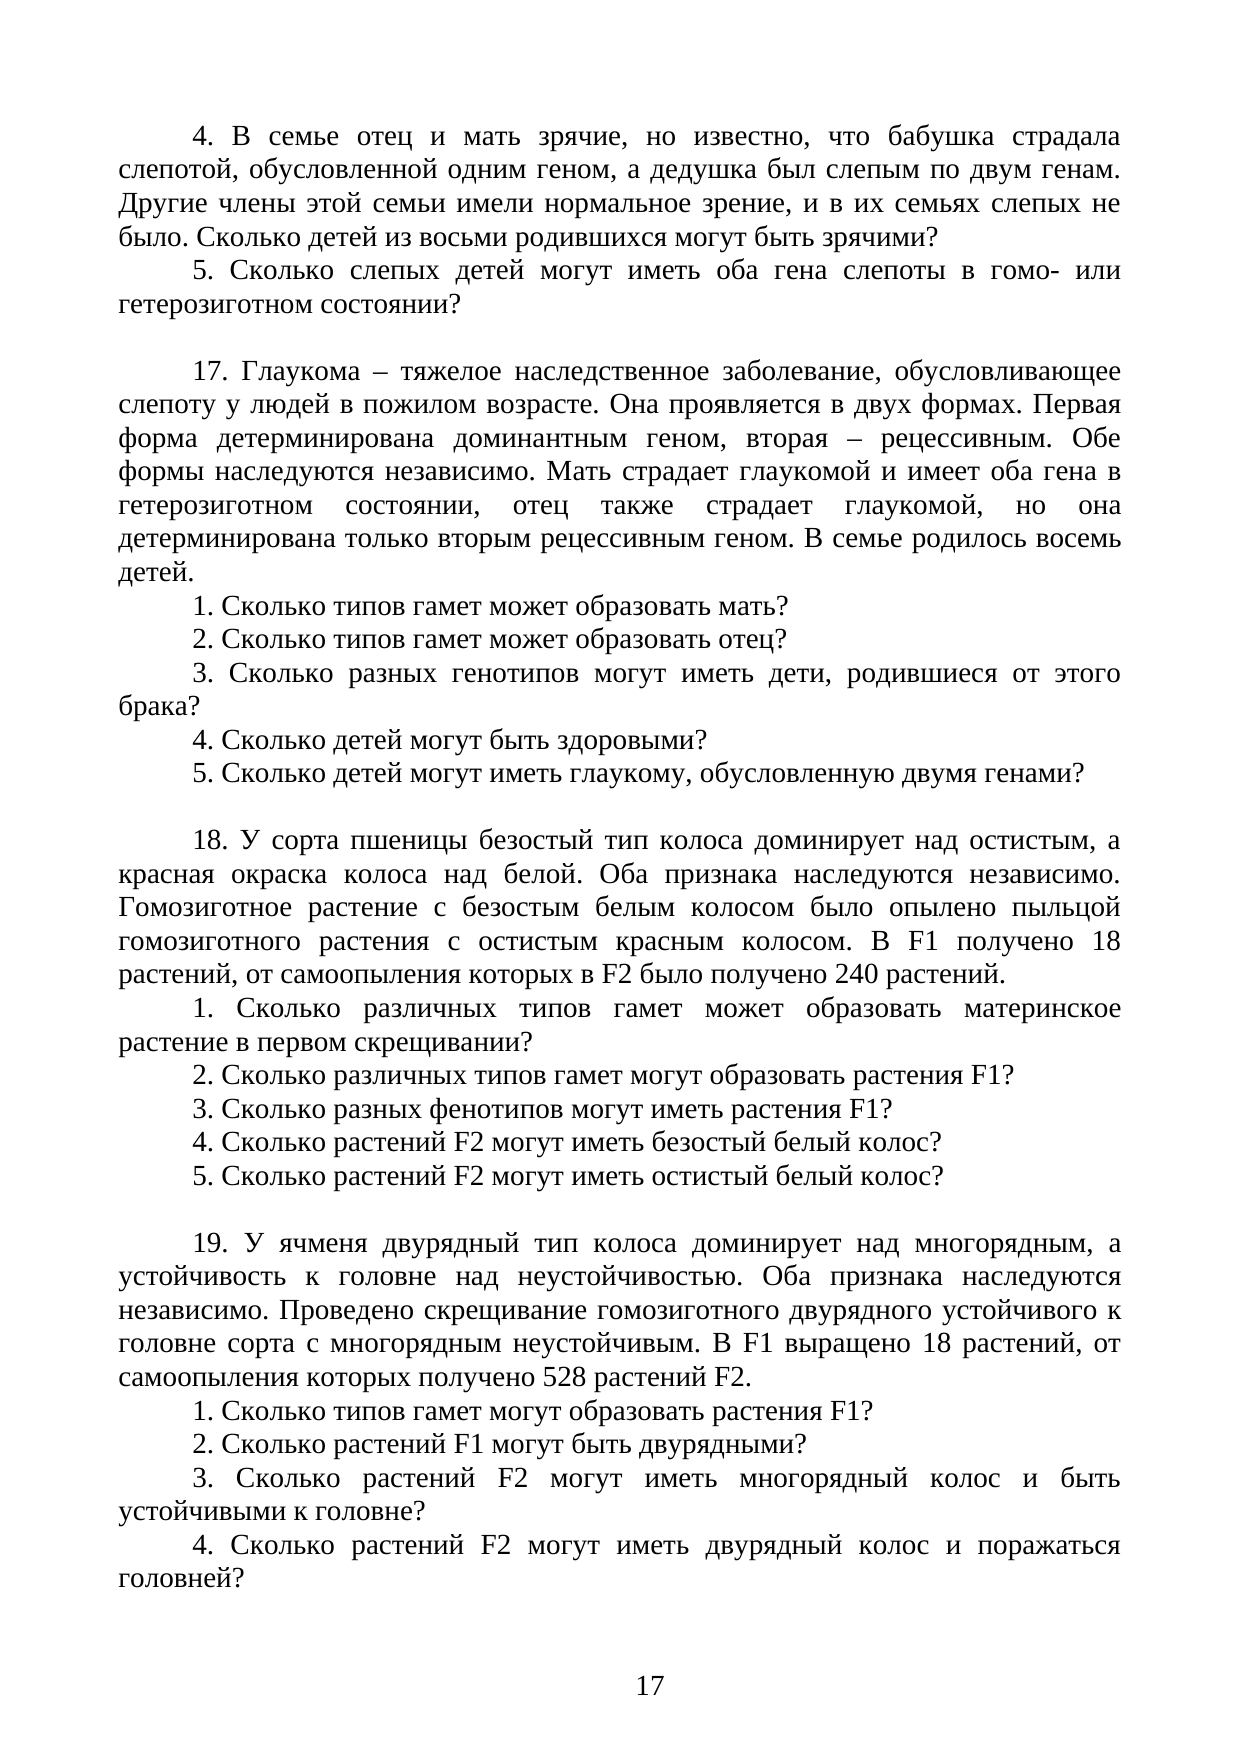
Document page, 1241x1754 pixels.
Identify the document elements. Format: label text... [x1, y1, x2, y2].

text 2. Сколько растений F1 могут быть двурядными? [118, 1426, 1122, 1460]
text 5. Сколько слепых детей могут иметь оба гена слепоты в гомо- или гетерозиготном состоянии? [118, 252, 1122, 319]
text 1. Сколько различных типов гамет может образовать материнское растение в первом скрещивании? [118, 990, 1122, 1057]
text 2. Сколько различных типов гамет могут образовать растения F1? [118, 1057, 1122, 1091]
text 4. Сколько детей могут быть здоровыми? [118, 722, 1122, 755]
text 5. Сколько детей могут иметь глаукому, обусловленную двумя генами? [118, 755, 1122, 789]
text 2. Сколько типов гамет может образовать отец? [118, 621, 1122, 655]
text 4. В семье отец и мать зрячие, но известно, что бабушка страдала слепотой, обусловленной одним геном, а дедушка был слепым по двум генам. Другие члены этой семьи имели нормальное зрение, и в их семьях слепых не было. Сколько детей из восьми родившихся могут быть зрячими? [118, 118, 1122, 252]
text 19. У ячменя двурядный тип колоса доминирует над многорядным, а устойчивость к головне над неустойчивостью. Оба признака наследуются независимо. Проведено скрещивание гомозиготного двурядного устойчивого к головне сорта с многорядным неустойчивым. В F1 выращено 18 растений, от самоопыления которых получено 528 растений F2. [118, 1225, 1122, 1393]
text 18. У сорта пшеницы безостый тип колоса доминирует над остистым, а красная окраска колоса над белой. Оба признака наследуются независимо. Гомозиготное растение с безостым белым колосом было опылено пыльцой гомозиготного растения с остистым красным колосом. В F1 получено 18 растений, от самоопыления которых в F2 было получено 240 растений. [118, 822, 1122, 990]
text 4. Сколько растений F2 могут иметь безостый белый колос? [118, 1124, 1122, 1158]
text 17. Глаукома – тяжелое наследственное заболевание, обусловливающее слепоту у людей в пожилом возрасте. Она проявляется в двух формах. Первая форма детерминирована доминантным геном, вторая – рецессивным. Обе формы наследуются независимо. Мать страдает глаукомой и имеет оба гена в гетерозиготном состоянии, отец также страдает глаукомой, но она детерминирована только вторым рецессивным геном. В семье родилось восемь детей. [118, 353, 1122, 588]
text 3. Сколько разных генотипов могут иметь дети, родившиеся от этого брака? [118, 655, 1122, 722]
text 4. Сколько растений F2 могут иметь двурядный колос и поражаться головней? [118, 1527, 1122, 1594]
text 1. Сколько типов гамет могут образовать растения F1? [118, 1393, 1122, 1426]
text 1. Сколько типов гамет может образовать мать? [118, 588, 1122, 621]
text 3. Сколько разных фенотипов могут иметь растения F1? [118, 1091, 1122, 1124]
text 5. Сколько растений F2 могут иметь остистый белый колос? [118, 1158, 1122, 1191]
text 3. Сколько растений F2 могут иметь многорядный колос и быть устойчивыми к головне? [118, 1460, 1122, 1527]
